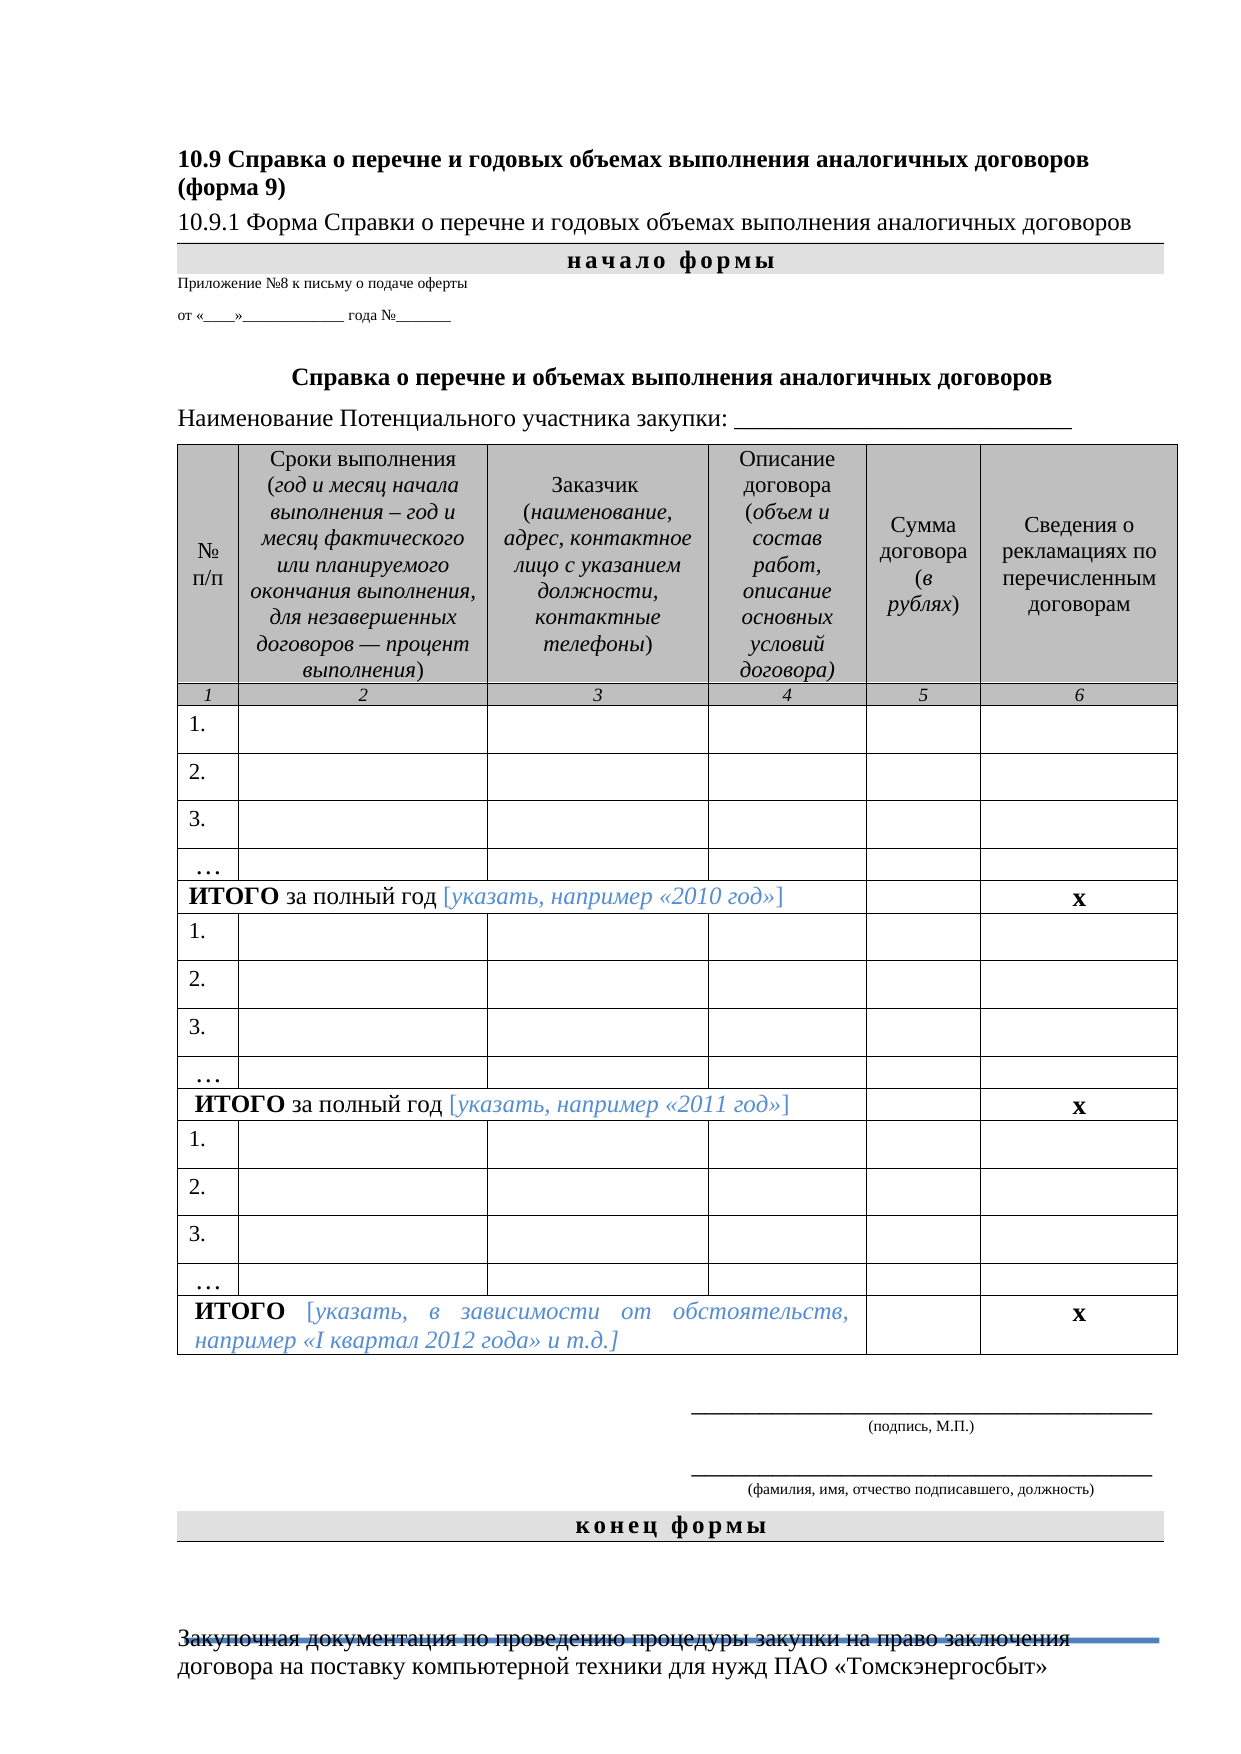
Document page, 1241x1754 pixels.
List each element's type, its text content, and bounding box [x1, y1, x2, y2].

table_cell [488, 1216, 708, 1263]
table_cell [239, 849, 487, 880]
table_cell [709, 849, 866, 880]
table_cell [239, 1216, 487, 1263]
table_cell [488, 961, 708, 1008]
table_cell [709, 1057, 866, 1088]
text конец формы [177, 1511, 1164, 1541]
table_cell [709, 754, 866, 800]
table_cell 6 [981, 684, 1177, 705]
table_cell … [178, 1264, 238, 1295]
table_cell 1 [178, 684, 238, 705]
text 10.9.1 Форма Справки о перечне и годовых объемах выполнения аналогичных договоров [177, 207, 1167, 236]
text Наименование Потенциального участника закупки: ___________________________ [177, 403, 1167, 432]
table_cell 4 [709, 684, 866, 705]
table_cell [488, 801, 708, 848]
table_cell [488, 706, 708, 753]
table_cell [488, 1009, 708, 1056]
table_cell [488, 1264, 708, 1295]
table_cell [239, 914, 487, 960]
table_cell [178, 801, 238, 848]
table_cell [867, 961, 980, 1008]
table_cell [239, 961, 487, 1008]
table_cell [709, 914, 866, 960]
table_cell [867, 914, 980, 960]
table_cell [981, 914, 1177, 960]
table_cell 2 [239, 684, 487, 705]
table_cell [981, 706, 1177, 753]
table_cell [488, 1121, 708, 1168]
table_cell [178, 706, 238, 753]
table_cell 3 [488, 684, 708, 705]
table_cell … [178, 1057, 238, 1088]
table_header Сроки выполнения (год и месяц начала выполнения – год и месяц фактического или планируемого окончания выполнения, для незавершенных договоров — процент выполнения) [239, 445, 487, 682]
table_cell [867, 706, 980, 753]
table_header Заказчик (наименование, адрес, контактное лицо с указанием должности, контактные телефоны) [488, 445, 708, 682]
table_cell [981, 961, 1177, 1008]
table_cell [488, 1057, 708, 1088]
table_cell [867, 1216, 980, 1263]
text Справка о перечне и объемах выполнения аналогичных договоров [177, 362, 1167, 390]
table_cell ИТОГО за полный год [указать, например «2010 год»] [178, 881, 866, 912]
table_cell [867, 754, 980, 800]
table_cell ИТОГО за полный год [указать, например «2011 год»] [178, 1089, 866, 1120]
table_cell [178, 1009, 238, 1056]
table_cell [981, 1009, 1177, 1056]
table_cell [239, 801, 487, 848]
table_cell [239, 1169, 487, 1215]
text 10.9 Справка о перечне и годовых объемах выполнения аналогичных договоров (форма 9) [177, 144, 1167, 201]
table_cell [709, 706, 866, 753]
table_cell 5 [867, 684, 980, 705]
table_cell [867, 801, 980, 848]
table_cell [709, 1009, 866, 1056]
table_header Сумма договора (в рублях) [867, 445, 980, 682]
table_header Сведения о рекламациях по перечисленным договорам [981, 445, 1177, 682]
table_cell [239, 754, 487, 800]
table_cell [488, 754, 708, 800]
table_cell [867, 881, 980, 912]
table_cell [239, 1264, 487, 1295]
table_cell [239, 1121, 487, 1168]
table_header № п/п [178, 445, 238, 682]
table_cell [867, 1009, 980, 1056]
text начало формы [177, 244, 1164, 274]
table_cell [981, 1057, 1177, 1088]
table_cell х [981, 1296, 1177, 1354]
table_cell [867, 1121, 980, 1168]
table_cell [709, 1216, 866, 1263]
text Приложение №8 к письму о подаче оферты от «____»_____________ года №_______ [177, 274, 1167, 337]
table_cell [867, 1169, 980, 1215]
table_cell х [981, 881, 1177, 912]
table_cell [488, 1169, 708, 1215]
table_cell [178, 914, 238, 960]
table_cell [178, 961, 238, 1008]
table_cell [981, 1121, 1177, 1168]
table_cell [178, 754, 238, 800]
table_cell [709, 1121, 866, 1168]
table_cell [178, 1121, 238, 1168]
table_cell [981, 1216, 1177, 1263]
table_cell х [981, 1089, 1177, 1120]
table_cell [867, 1089, 980, 1120]
table_cell [867, 1264, 980, 1295]
table_cell [239, 1009, 487, 1056]
table_cell __________________________________ (фамилия, имя, отчество подписавшего, должность) [679, 1448, 1163, 1511]
table_cell [867, 849, 980, 880]
table_cell [981, 1264, 1177, 1295]
table_cell [981, 849, 1177, 880]
table_header Описание договора (объем и состав работ, описание основных условий договора) [709, 445, 866, 682]
table_cell [239, 706, 487, 753]
table_cell [709, 961, 866, 1008]
table_cell [178, 1216, 238, 1263]
table_cell [709, 1169, 866, 1215]
table_cell [981, 754, 1177, 800]
table_cell [709, 801, 866, 848]
table_cell [709, 1264, 866, 1295]
table_header __________________________________ (подпись, М.П.) [679, 1355, 1163, 1448]
table_cell [981, 1169, 1177, 1215]
table_cell [178, 1169, 238, 1215]
table_cell ИТОГО [указать, в зависимости от обстоятельств, например «I квартал 2012 года» и т.д.] [178, 1296, 866, 1354]
table_cell [488, 914, 708, 960]
table_cell … [178, 849, 238, 880]
table_cell [867, 1296, 980, 1354]
table_cell [867, 1057, 980, 1088]
table_cell [981, 801, 1177, 848]
table_cell [239, 1057, 487, 1088]
table_cell [488, 849, 708, 880]
